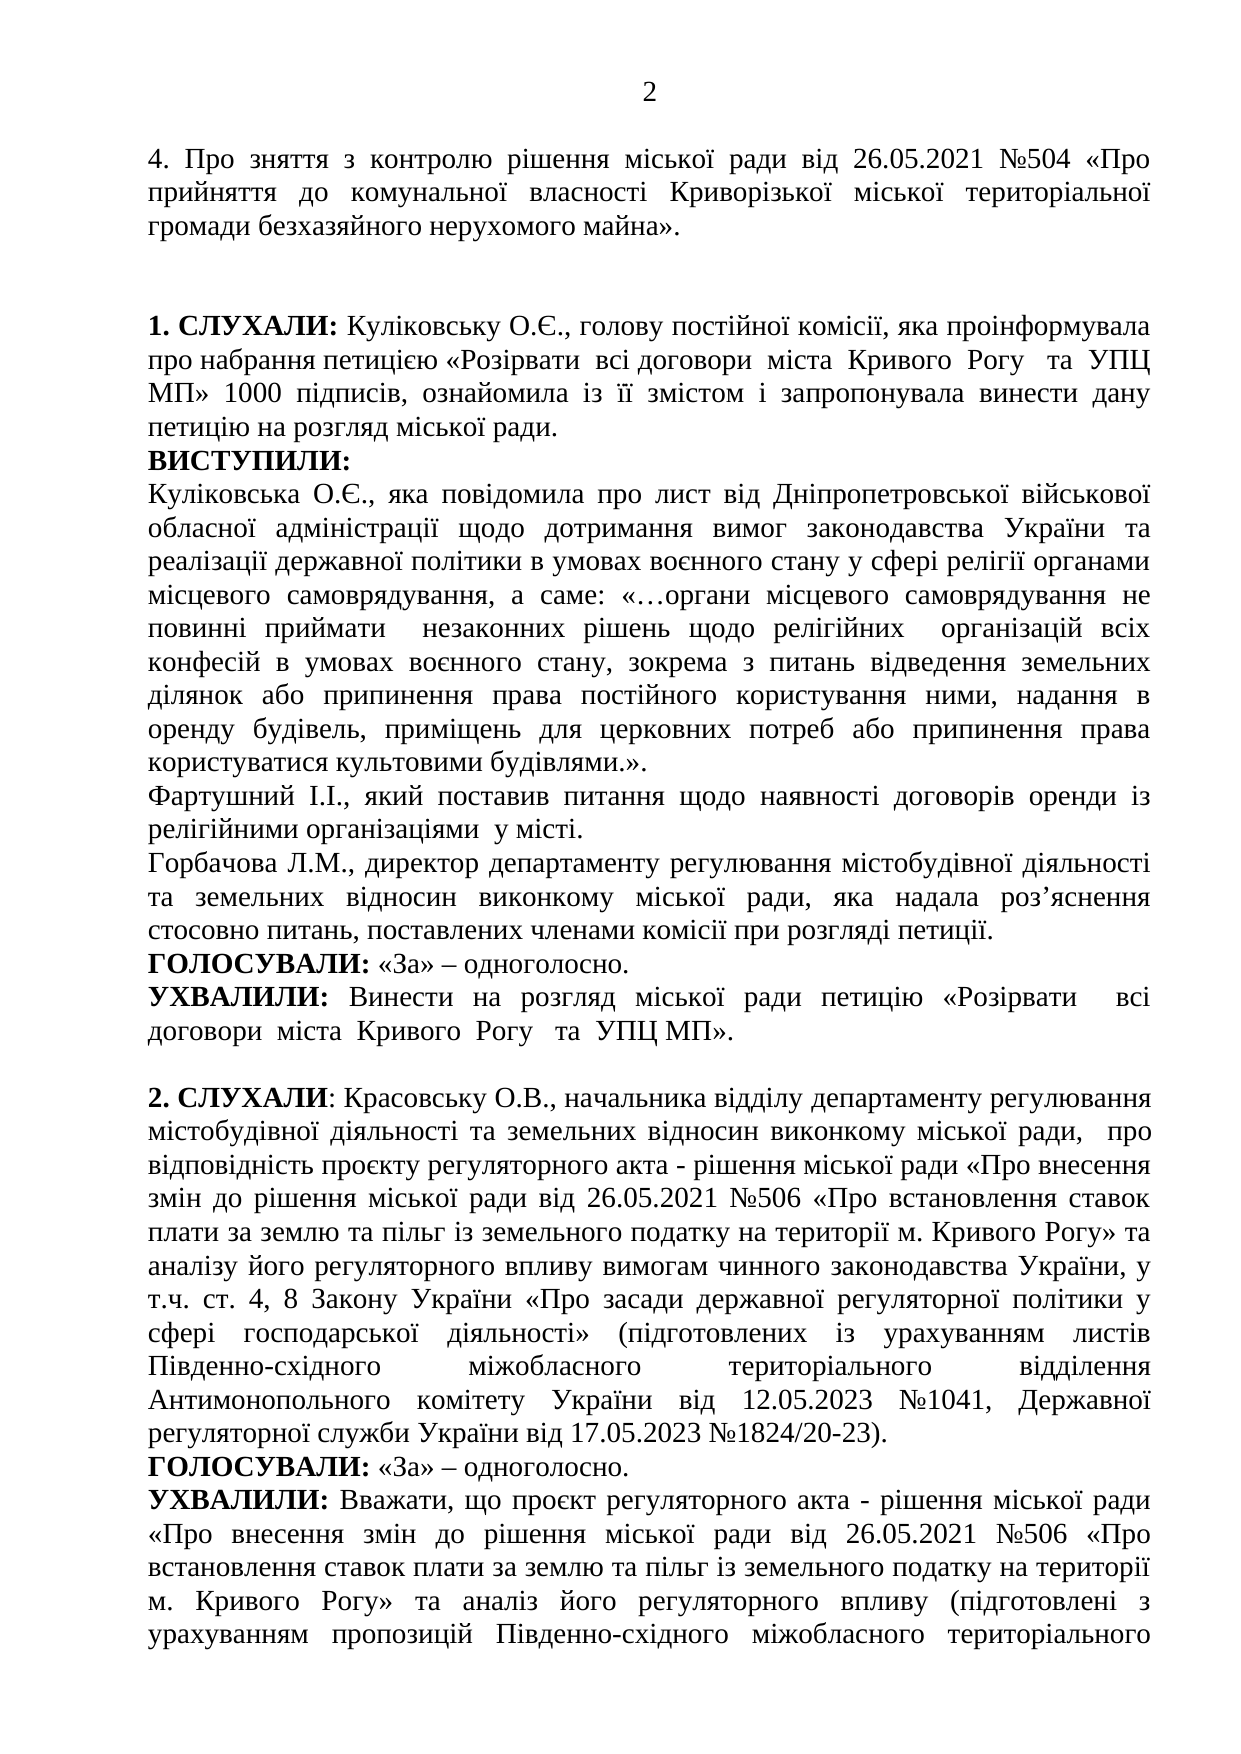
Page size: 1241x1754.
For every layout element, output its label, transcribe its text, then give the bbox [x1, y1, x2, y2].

text ГОЛОСУВАЛИ: «За» – одноголосно. [148, 946, 1152, 979]
text ВИСТУПИЛИ: [148, 443, 1152, 476]
text Куліковська О.Є., яка повідомила про лист від Дніпропетровської військової обласної адміністрації щодо дотримання вимог законодавства України та реалізації державної політики в умовах воєнного стану у сфері релігії органами місцевого самоврядування, а саме: «…органи місцевого самоврядування не повинні приймати незаконних рішень щодо релігійних організацій всіх конфесій в умовах воєнного стану, зокрема з питань відведення земельних ділянок або припинення права постійного користування ними, надання в оренду будівель, приміщень для церковних потреб або припинення права користуватися культовими будівлями.». [148, 476, 1152, 778]
text 1. СЛУХАЛИ: Куліковську О.Є., голову постійної комісії, яка проінформувала про набрання петицією «Розірвати всі договори міста Кривого Рогу та УПЦ МП» 1000 підписів, ознайомила із її змістом і запропонувала винести дану петицію на розгляд міської ради. [148, 308, 1152, 443]
text 4. Про зняття з контролю рішення міської ради від 26.05.2021 №504 «Про прийняття до комунальної власності Криворізької міської територіальної громади безхазяйного нерухомого майна». [148, 141, 1152, 241]
text УХВАЛИЛИ: Винести на розгляд міської ради петицію «Розірвати всі договори міста Кривого Рогу та УПЦ МП». [148, 979, 1152, 1046]
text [148, 1482, 1152, 1650]
text 2. СЛУХАЛИ: Красовську О.В., начальника відділу департаменту регулювання містобудівної діяльності та земельних відносин виконкому міської ради, про відповідність проєкту регуляторного акта - рішення міської ради «Про внесення змін до рішення міської ради від 26.05.2021 №506 «Про встановлення ставок плати за землю та пільг із земельного податку на території м. Кривого Рогу» та аналізу його регуляторного впливу вимогам чинного законодавства України, у т.ч. ст. 4, 8 Закону України «Про засади державної регуляторної політики у сфері господарської діяльності» (підготовлених із урахуванням листів Південно-східного міжобласного територіального відділення Антимонопольного комітету України від 12.05.2023 №1041, Державної регуляторної служби України від 17.05.2023 №1824/20-23). [148, 1080, 1152, 1449]
text Горбачова Л.М., директор департаменту регулювання містобудівної діяльності та земельних відносин виконкому міської ради, яка надала роз’яснення стосовно питань, поставлених членами комісії при розгляді петиції. [148, 845, 1152, 946]
text Фартушний І.І., який поставив питання щодо наявності договорів оренди із релігійними організаціями у місті. [148, 778, 1152, 845]
text ГОЛОСУВАЛИ: «За» – одноголосно. [148, 1449, 1152, 1482]
